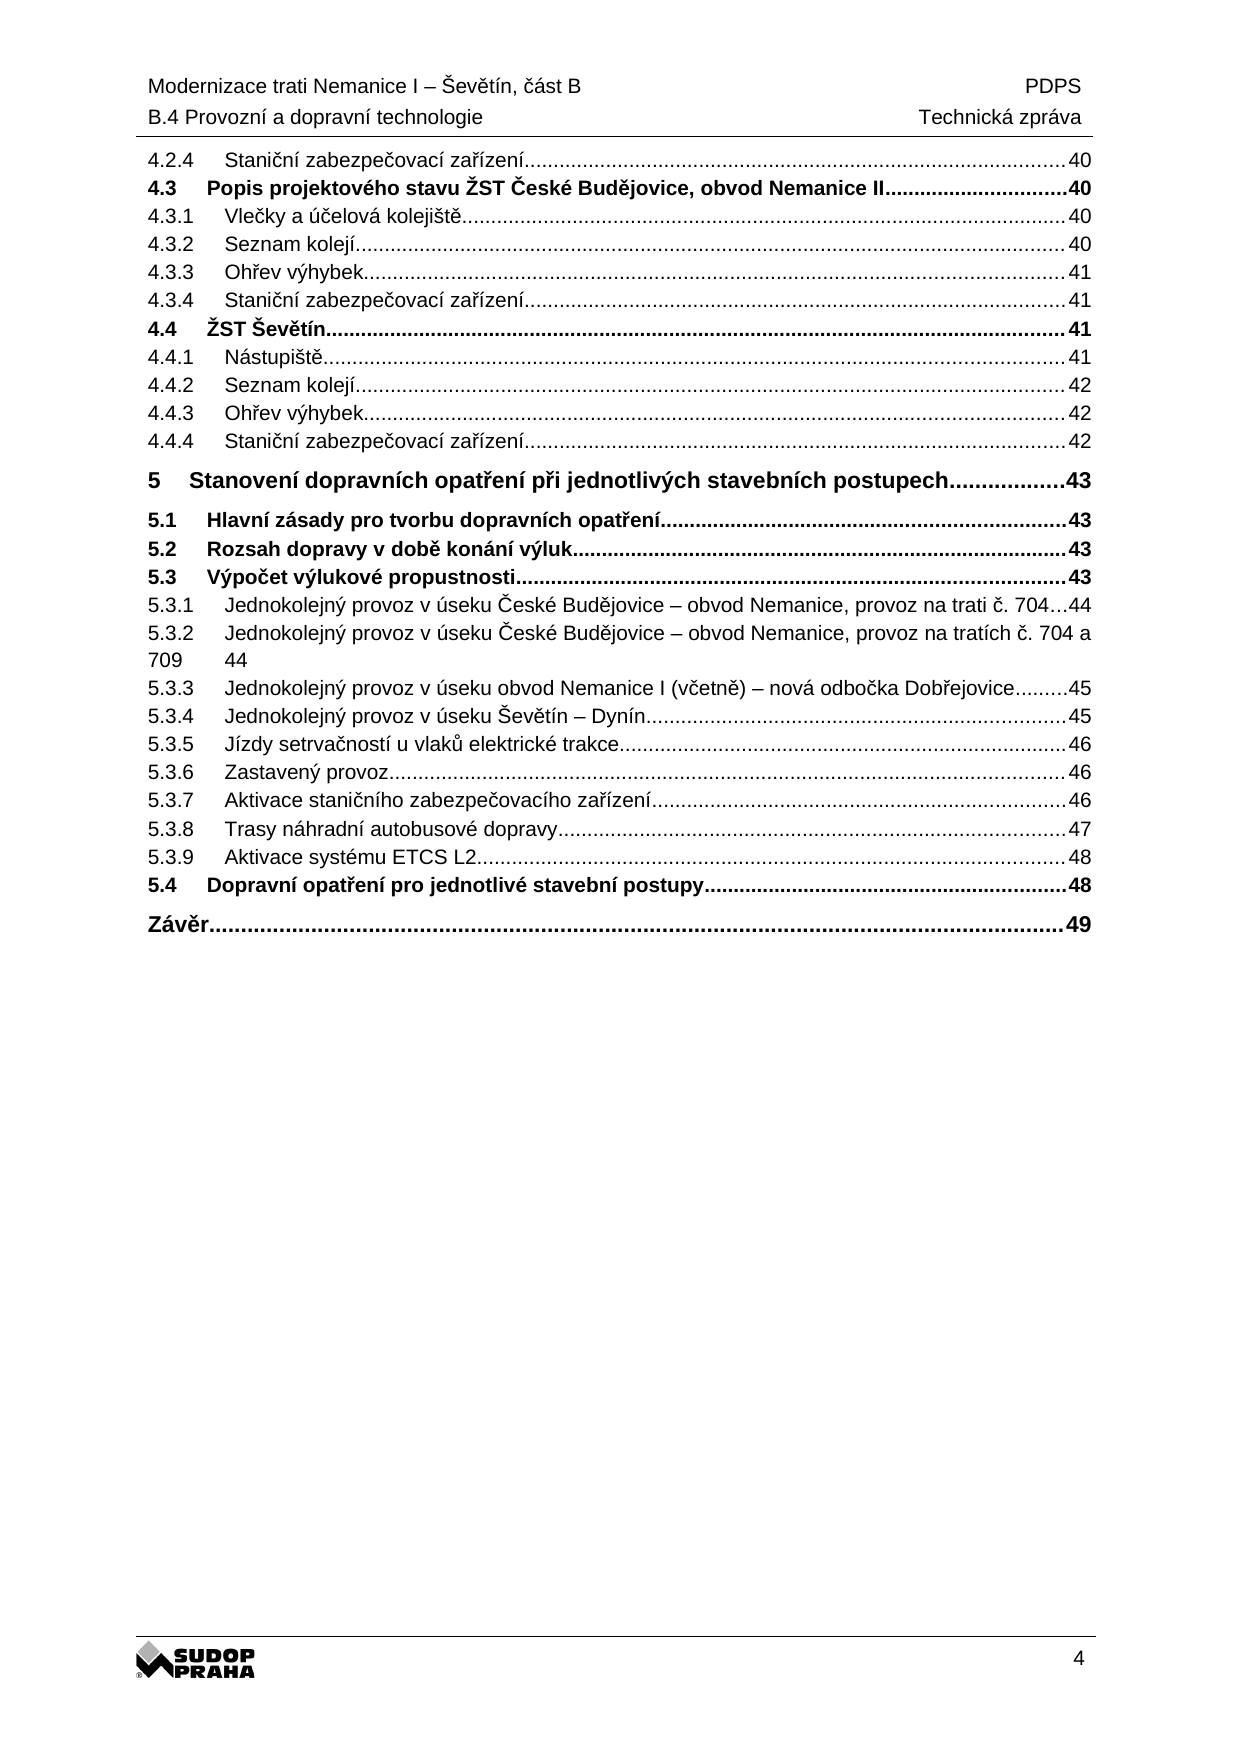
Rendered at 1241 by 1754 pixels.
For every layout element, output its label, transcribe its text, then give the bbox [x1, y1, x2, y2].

text 5.3.8 Trasy náhradní autobusové dopravy 47 [148, 816, 1093, 840]
text 4.4.3 Ohřev výhybek 42 [148, 401, 1093, 425]
text 5.3.6 Zastavený provoz 46 [148, 760, 1093, 784]
text 5.3.5 Jízdy setrvačností u vlaků elektrické trakce 46 [148, 732, 1093, 756]
text 5.3.7 Aktivace staničního zabezpečovacího zařízení 46 [148, 788, 1093, 812]
text 4.3.3 Ohřev výhybek 41 [148, 260, 1093, 284]
text 5 Stanovení dopravních opatření při jednotlivých stavebních postupech 43 [148, 467, 1093, 494]
text 4.2.4 Staniční zabezpečovací zařízení 40 [148, 148, 1093, 172]
text 5.3.3 Jednokolejný provoz v úseku obvod Nemanice I (včetně) – nová odbočka Dobřejovice 45 [148, 676, 1093, 700]
text 5.3 Výpočet výlukové propustnosti 43 [148, 564, 1093, 588]
text 4.4.2 Seznam kolejí 42 [148, 373, 1093, 397]
text Závěr 49 [148, 911, 1093, 938]
text 4.3.4 Staniční zabezpečovací zařízení 41 [148, 288, 1093, 312]
text 4.3 Popis projektového stavu ŽST České Budějovice, obvod Nemanice II 40 [148, 176, 1093, 200]
picture [136, 1640, 255, 1678]
text 5.3.4 Jednokolejný provoz v úseku Ševětín – Dynín 45 [148, 704, 1093, 728]
text 5.4 Dopravní opatření pro jednotlivé stavební postupy 48 [148, 873, 1093, 897]
text 5.3.1 Jednokolejný provoz v úseku České Budějovice – obvod Nemanice, provoz na trati č. 704 44 [148, 593, 1093, 617]
text 4.3.1 Vlečky a účelová kolejiště 40 [148, 204, 1093, 228]
text 5.3.9 Aktivace systému ETCS L2 48 [148, 844, 1093, 868]
text 5.2 Rozsah dopravy v době konání výluk 43 [148, 536, 1093, 560]
text 4.4.1 Nástupiště 41 [148, 344, 1093, 368]
text 4.4.4 Staniční zabezpečovací zařízení 42 [148, 429, 1093, 453]
text 5.1 Hlavní zásady pro tvorbu dopravních opatření 43 [148, 508, 1093, 532]
text 4.4 ŽST Ševětín 41 [148, 316, 1093, 340]
text 4.3.2 Seznam kolejí 40 [148, 232, 1093, 256]
text 5.3.2 Jednokolejný provoz v úseku České Budějovice – obvod Nemanice, provoz na tratích č. 704 a 709 44 [148, 621, 1093, 672]
